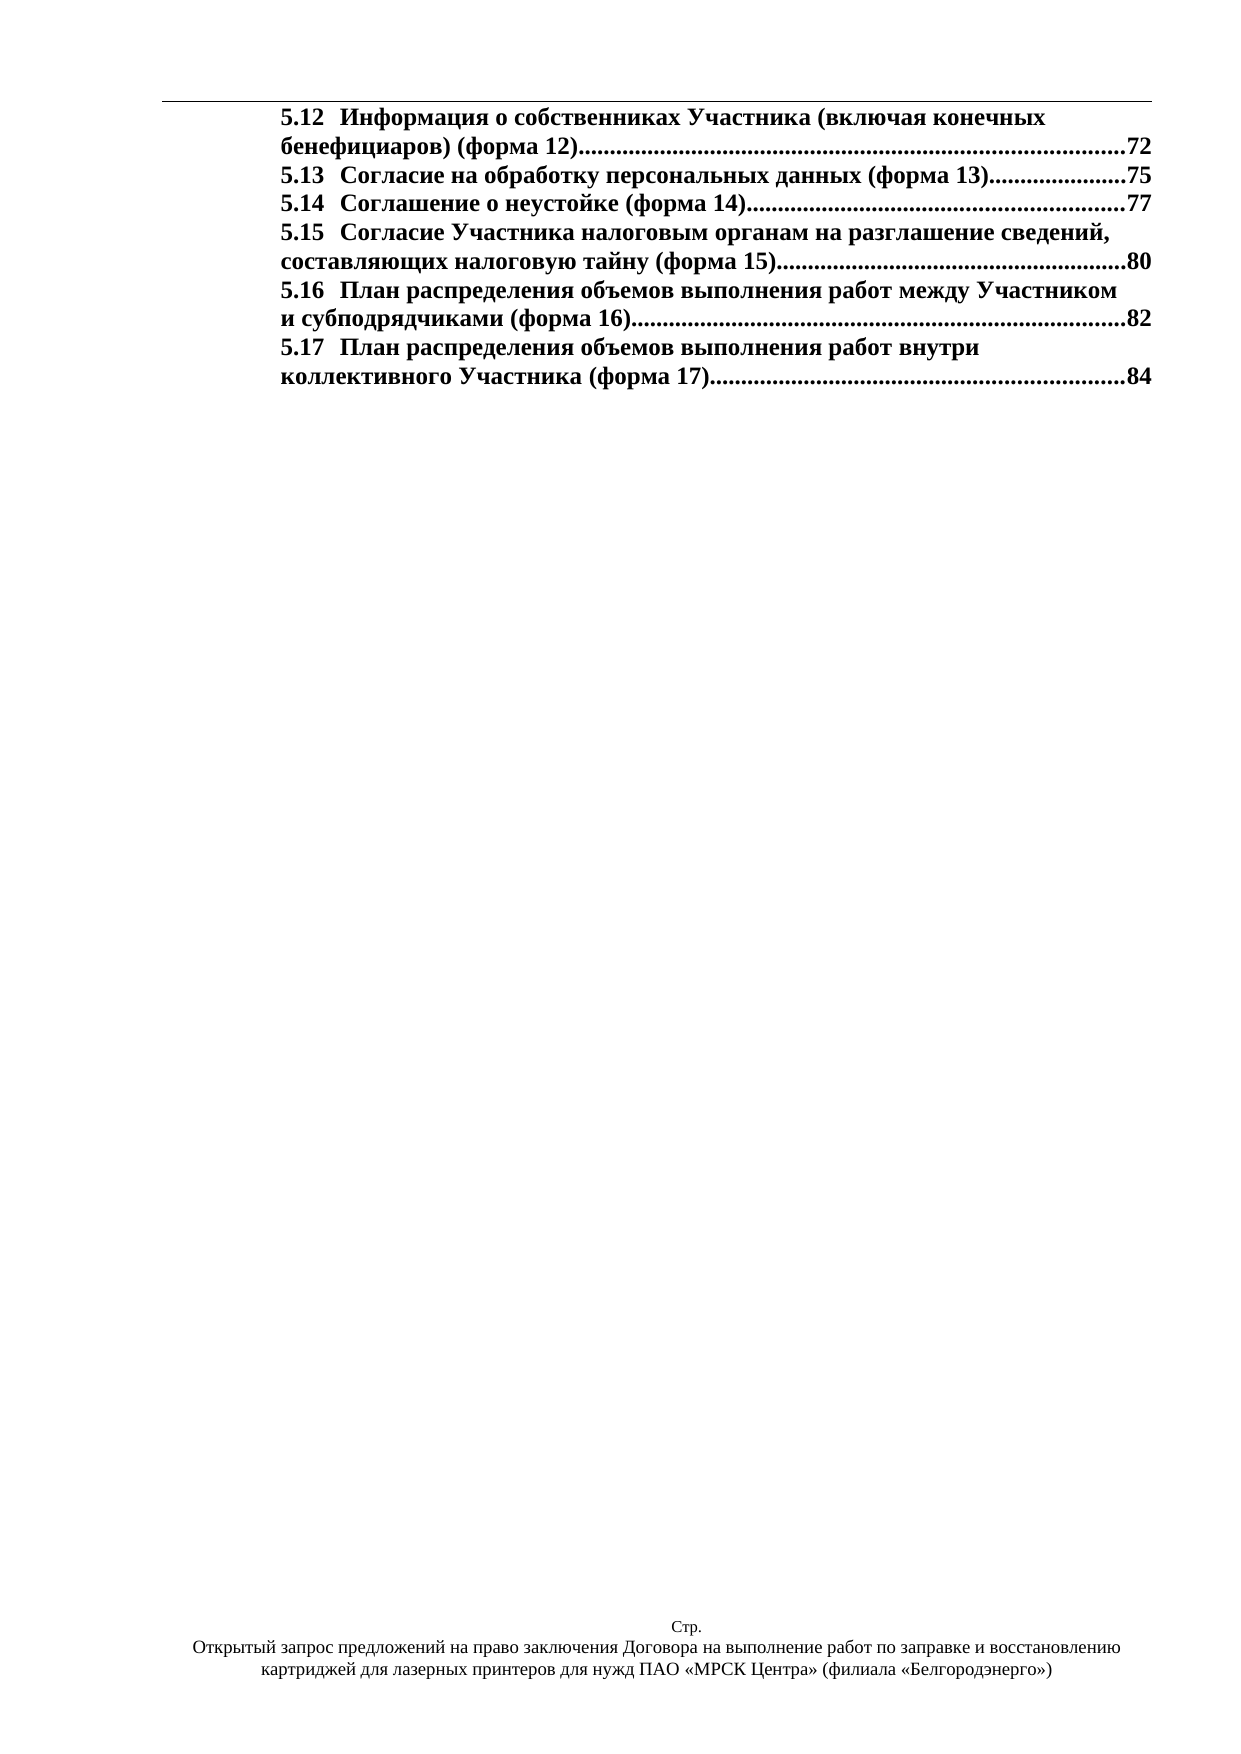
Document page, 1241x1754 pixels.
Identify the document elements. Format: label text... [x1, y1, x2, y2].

text 5.13 Согласие на обработку персональных данных (форма 13) 75 [280, 160, 1133, 188]
text 5.17 План распределения объемов выполнения работ внутри коллективного Участника (форма 17) 84 [280, 332, 1133, 390]
text 5.12 Информация о собственниках Участника (включая конечных бенефициаров) (форма 12) 72 [280, 102, 1133, 160]
text 5.15 Согласие Участника налоговым органам на разглашение сведений, составляющих налоговую тайну (форма 15) 80 [280, 217, 1133, 275]
text 5.14 Соглашение о неустойке (форма 14) 77 [280, 188, 1133, 217]
text 5.16 План распределения объемов выполнения работ между Участником и субподрядчиками (форма 16) 82 [280, 275, 1133, 332]
